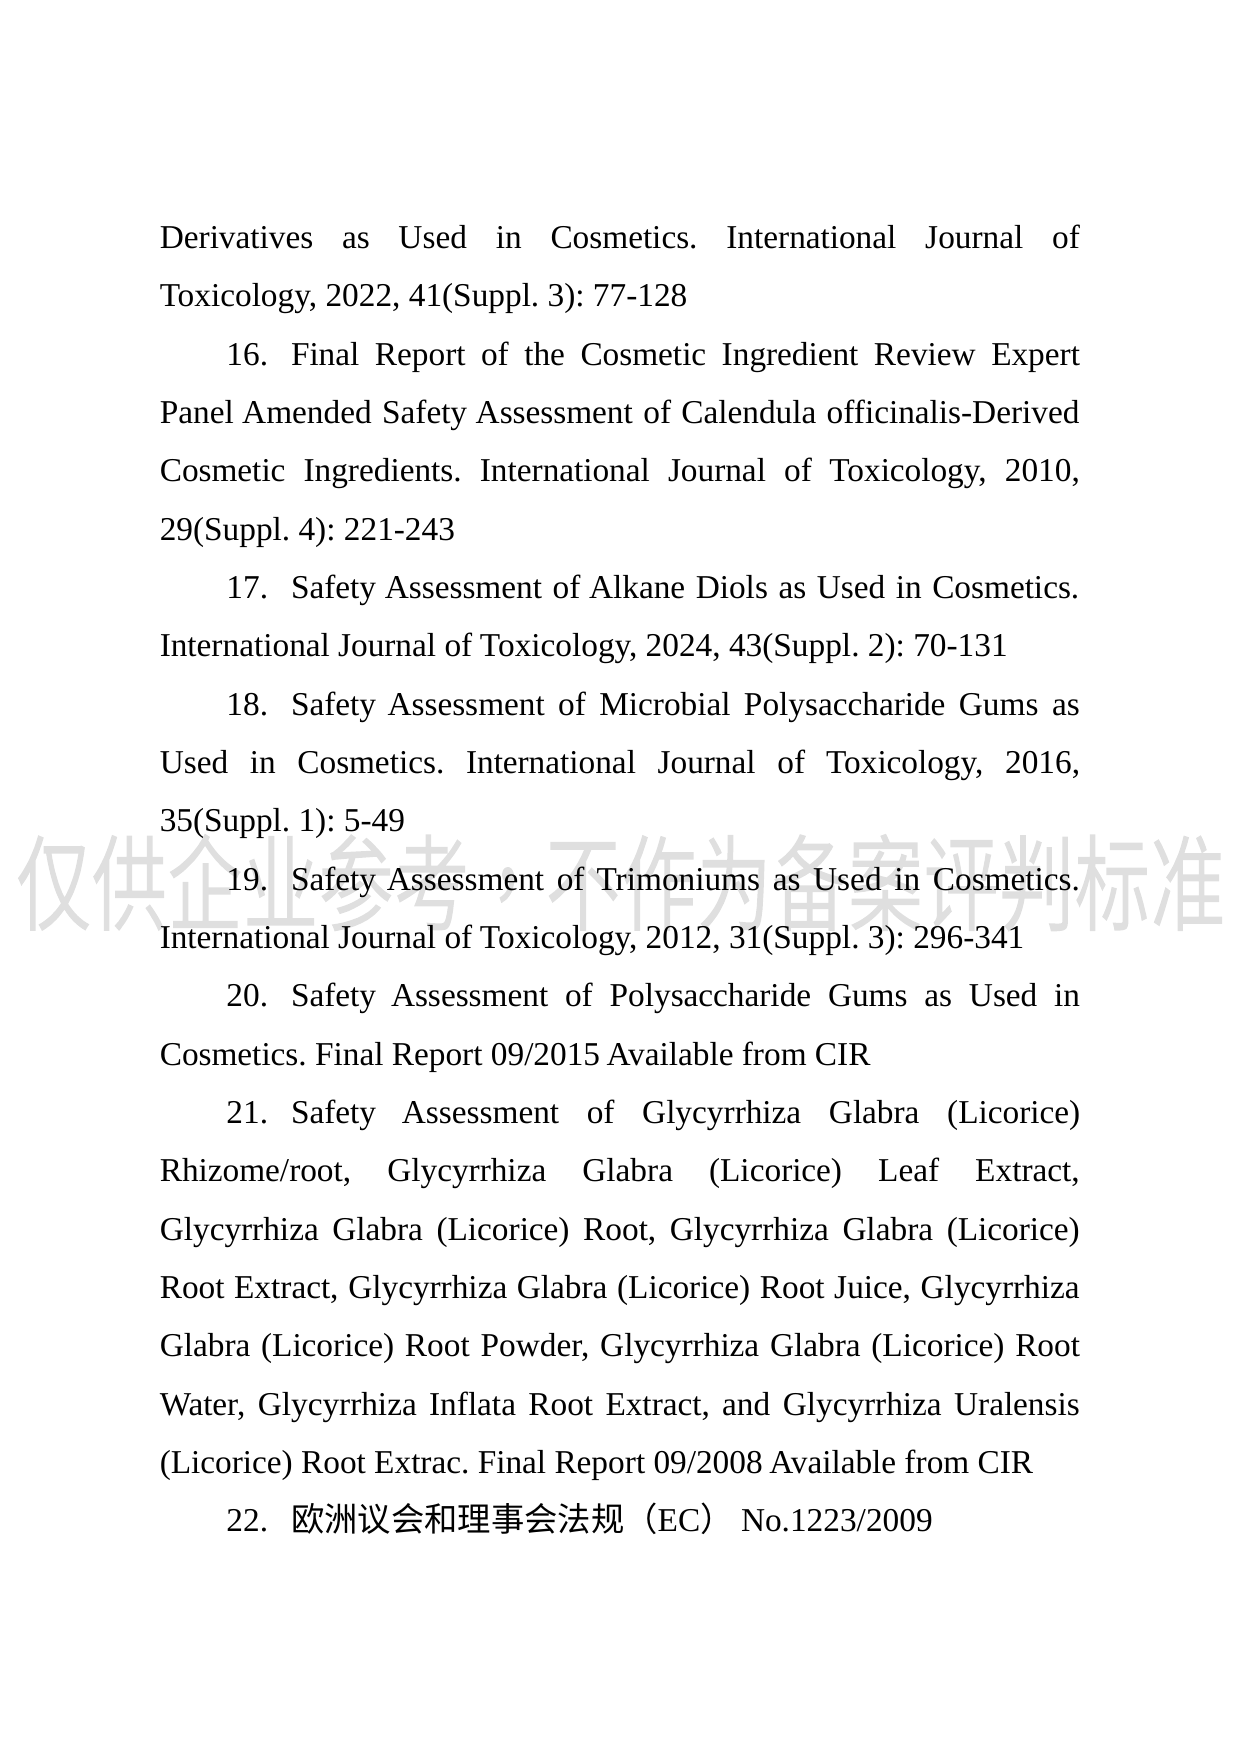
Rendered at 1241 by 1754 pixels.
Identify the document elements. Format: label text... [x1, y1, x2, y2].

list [159, 202, 1081, 318]
list Final Report of the Cosmetic Ingredient Review Expert Panel Amended Safety Assessment of Calendula officinalis-Derived Cosmetic Ingredients. International Journal of Toxicology, 2010, 29(Suppl. 4): 221-243 [159, 318, 1081, 552]
list Safety Assessment of Microbial Polysaccharide Gums as Used in Cosmetics. International Journal of Toxicology, 2016, 35(Suppl. 1): 5-49 [159, 668, 1081, 843]
list Safety Assessment of Alkane Diols as Used in Cosmetics. International Journal of Toxicology, 2024, 43(Suppl. 2): 70-131 [159, 552, 1081, 668]
list Safety Assessment of Trimoniums as Used in Cosmetics. International Journal of Toxicology, 2012, 31(Suppl. 3): 296-341 [159, 843, 1081, 960]
list Safety Assessment of Glycyrrhiza Glabra (Licorice) Rhizome/root, Glycyrrhiza Glabra (Licorice) Leaf Extract, Glycyrrhiza Glabra (Licorice) Root, Glycyrrhiza Glabra (Licorice) Root Extract, Glycyrrhiza Glabra (Licorice) Root Juice, Glycyrrhiza Glabra (Licorice) Root Powder, Glycyrrhiza Glabra (Licorice) Root Water, Glycyrrhiza Inflata Root Extract, and Glycyrrhiza Uralensis (Licorice) Root Extrac. Final Report 09/2008 Available from CIR [159, 1077, 1081, 1485]
list Safety Assessment of Polysaccharide Gums as Used in Cosmetics. Final Report 09/2015 Available from CIR [159, 960, 1081, 1077]
list 欧洲议会和理事会法规（EC） No.1223/2009 [159, 1485, 1081, 1543]
